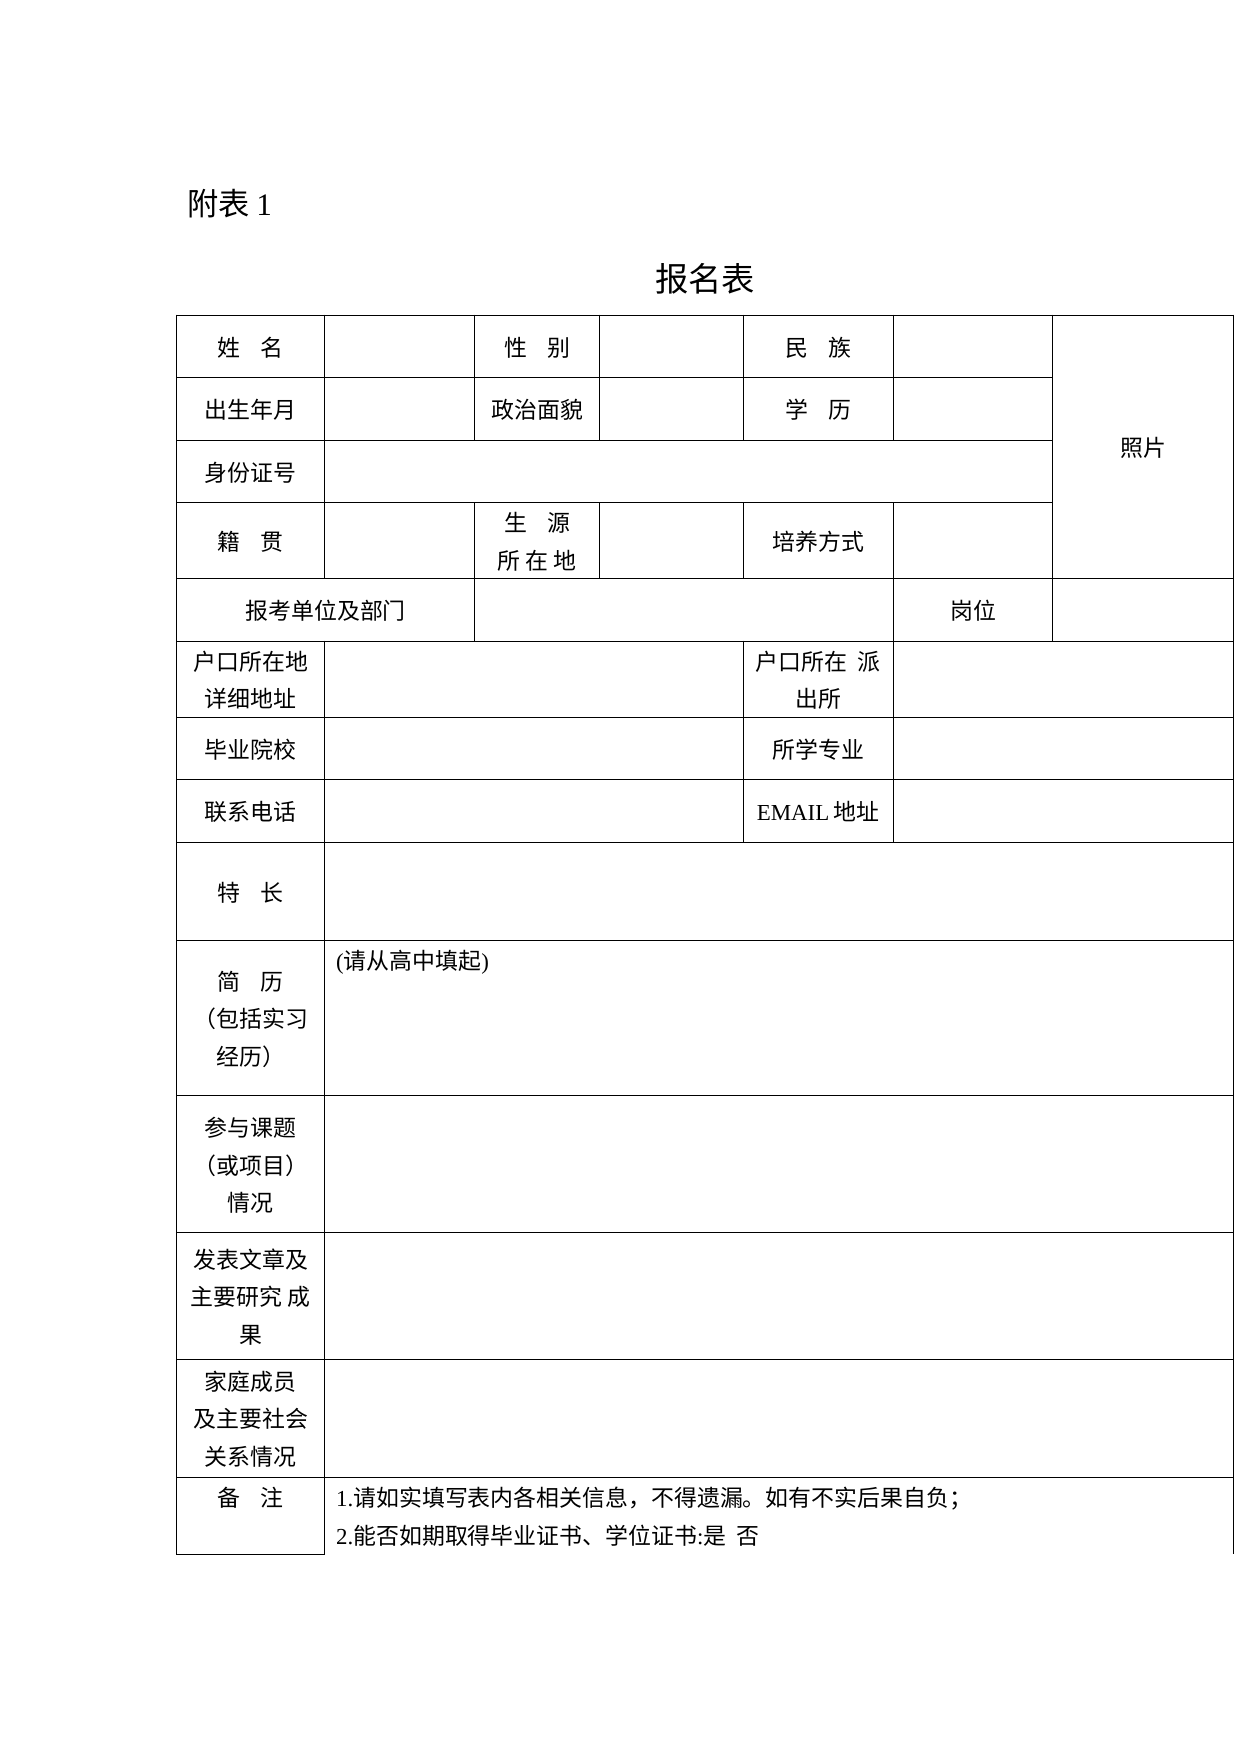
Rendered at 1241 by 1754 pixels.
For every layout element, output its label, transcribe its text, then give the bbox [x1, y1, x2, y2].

table_cell 特 长 [177, 843, 324, 939]
table_cell EMAIL地址 [744, 780, 893, 842]
table_cell 姓 名 [177, 316, 324, 377]
table_cell [894, 718, 1233, 779]
table_cell 毕业院校 [177, 718, 324, 779]
table_cell [325, 780, 743, 842]
table_cell [325, 378, 474, 439]
table_cell 参与课题（或项目）情况 [177, 1096, 324, 1232]
table_cell [325, 642, 743, 717]
table_cell [325, 503, 474, 578]
table_cell 联系电话 [177, 780, 324, 842]
table_cell [325, 718, 743, 779]
table_cell 学 历 [744, 378, 893, 439]
table_cell [600, 503, 743, 578]
table_cell 政治面貌 [475, 378, 599, 439]
table_cell 发表文章及主要研究 成果 [177, 1233, 324, 1358]
table_cell [894, 780, 1233, 842]
table_cell 户口所在地详细地址 [177, 642, 324, 717]
table_cell [325, 316, 474, 377]
table_cell [894, 316, 1052, 377]
table_cell 籍 贯 [177, 503, 324, 578]
table_cell 户口所在 派出所 [744, 642, 893, 717]
table_cell [1053, 579, 1233, 641]
table_cell [894, 378, 1052, 439]
table_cell 简 历 （包括实习经历） [177, 941, 324, 1095]
table_cell [325, 843, 1233, 939]
table_cell 生 源 所 在 地 [475, 503, 599, 578]
table_cell [475, 579, 893, 641]
table_cell 所学专业 [744, 718, 893, 779]
table_cell [325, 1360, 1233, 1477]
table_cell [600, 316, 743, 377]
table_cell (请从高中填起) [325, 941, 1233, 1095]
table_cell 1.请如实填写表内各相关信息，不得遗漏。如有不实后果自负； [325, 1478, 1233, 1515]
table_cell 照片 [1053, 316, 1233, 578]
table_header 附表1 报名表 [176, 165, 1233, 314]
table_cell [894, 642, 1233, 717]
table_cell 家庭成员 及主要社会关系情况 [177, 1360, 324, 1477]
table_cell 报考单位及部门 [177, 579, 474, 641]
table_cell [325, 441, 1052, 502]
table_cell 性 别 [475, 316, 599, 377]
table_cell [325, 1096, 1233, 1232]
table_cell [325, 1233, 1233, 1358]
table_cell 培养方式 [744, 503, 893, 578]
table_cell [894, 503, 1052, 578]
table_cell [600, 378, 743, 439]
table_cell 2.能否如期取得毕业证书、学位证书:是 否 [325, 1515, 1233, 1554]
table_cell 备 注 [177, 1478, 324, 1554]
table_cell 民 族 [744, 316, 893, 377]
table_cell 岗位 [894, 579, 1052, 641]
table_cell 身份证号 [177, 441, 324, 502]
table_cell 出生年月 [177, 378, 324, 439]
